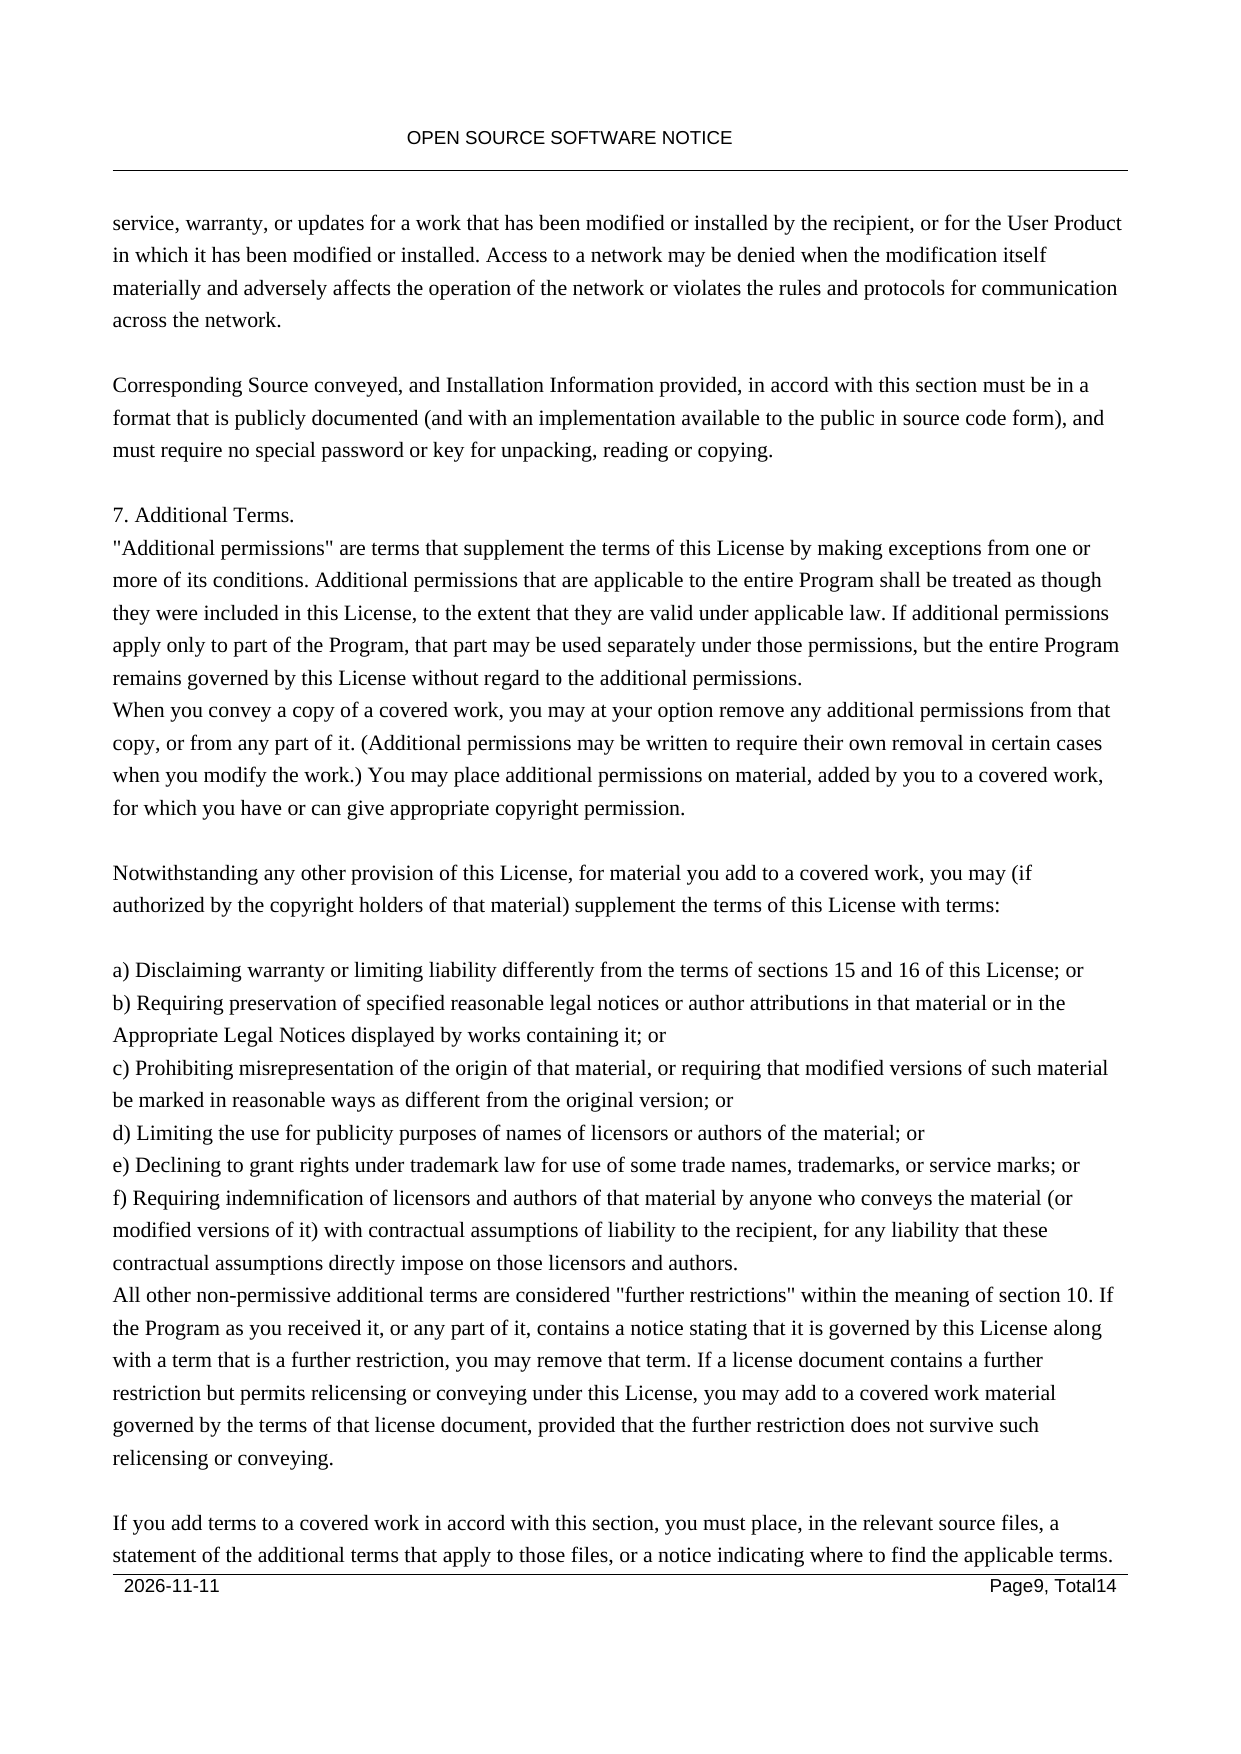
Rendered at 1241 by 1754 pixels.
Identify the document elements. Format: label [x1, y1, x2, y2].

text [112, 206, 1128, 1571]
